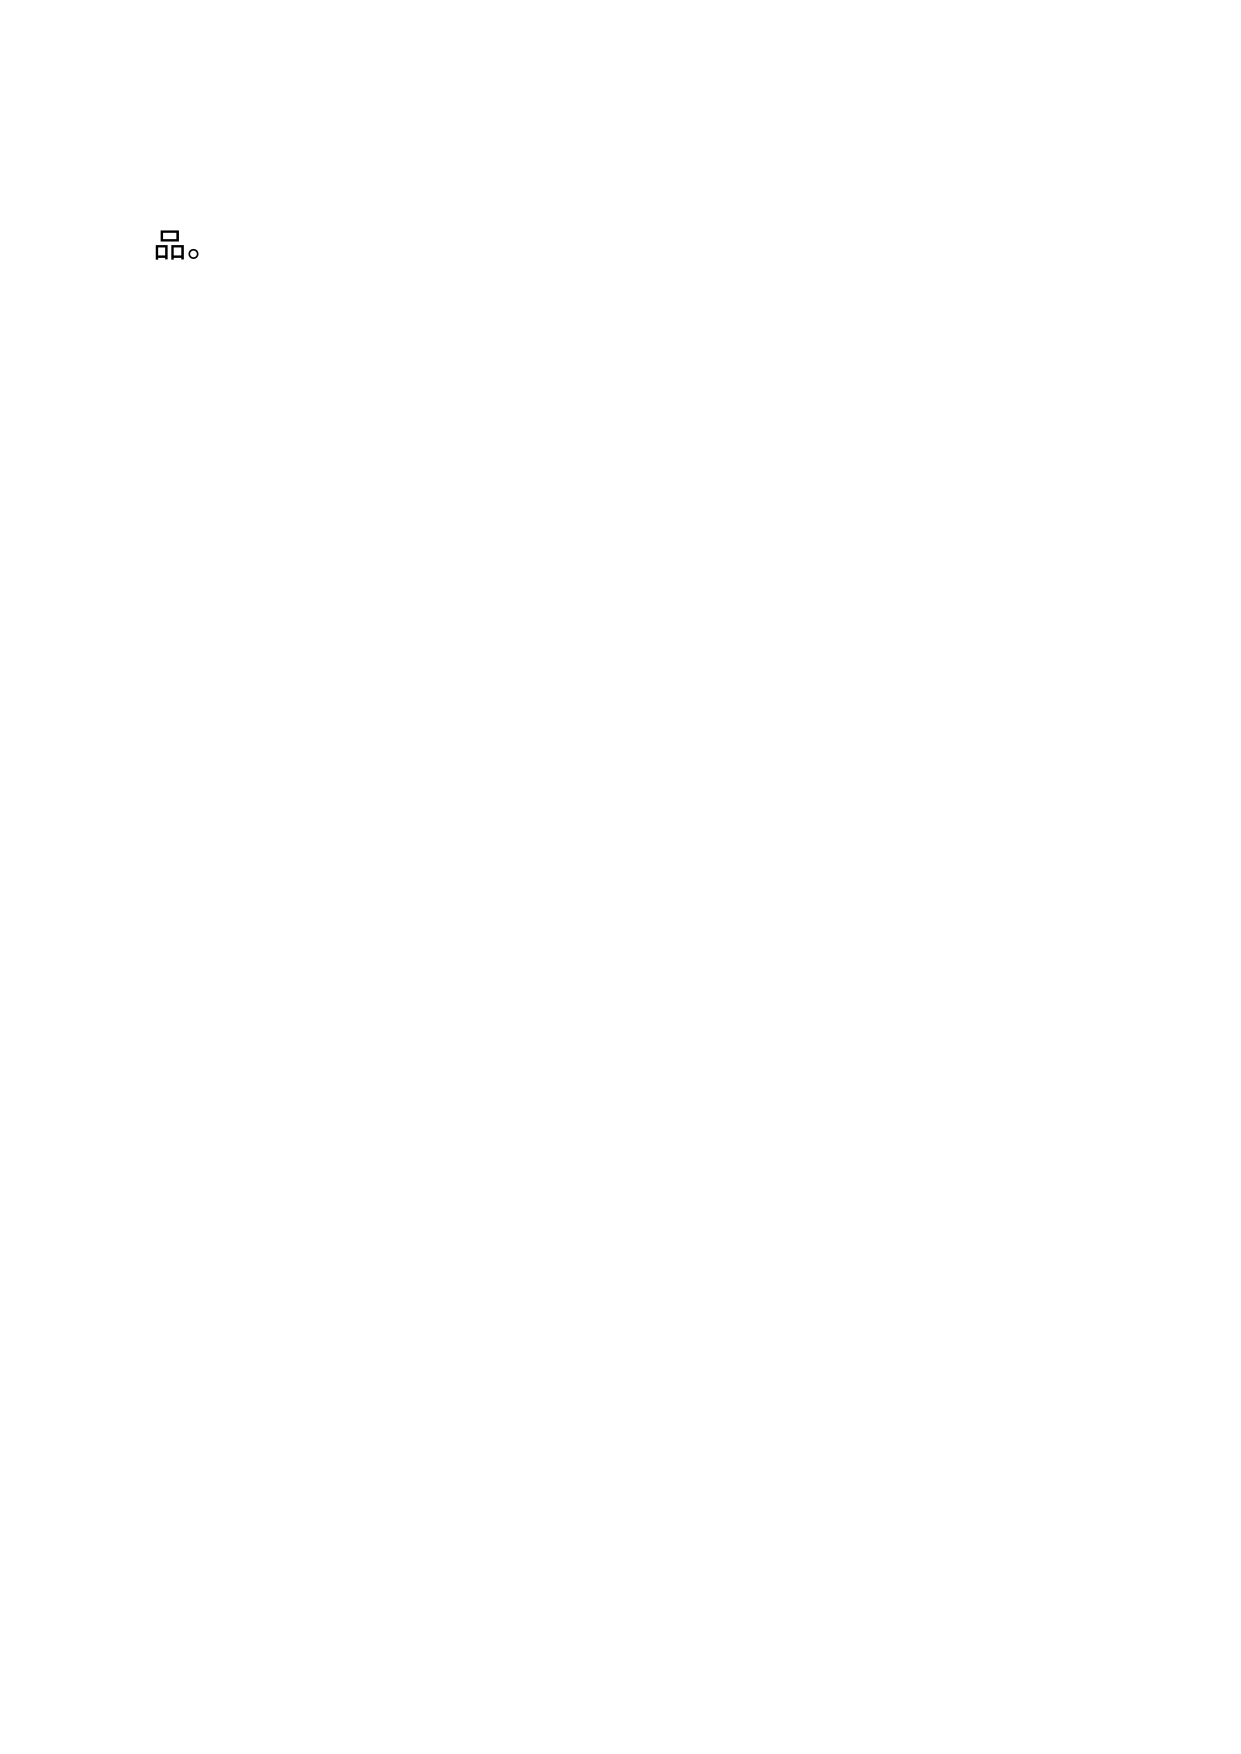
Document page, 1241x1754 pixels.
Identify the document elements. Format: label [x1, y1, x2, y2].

text [153, 211, 1087, 276]
